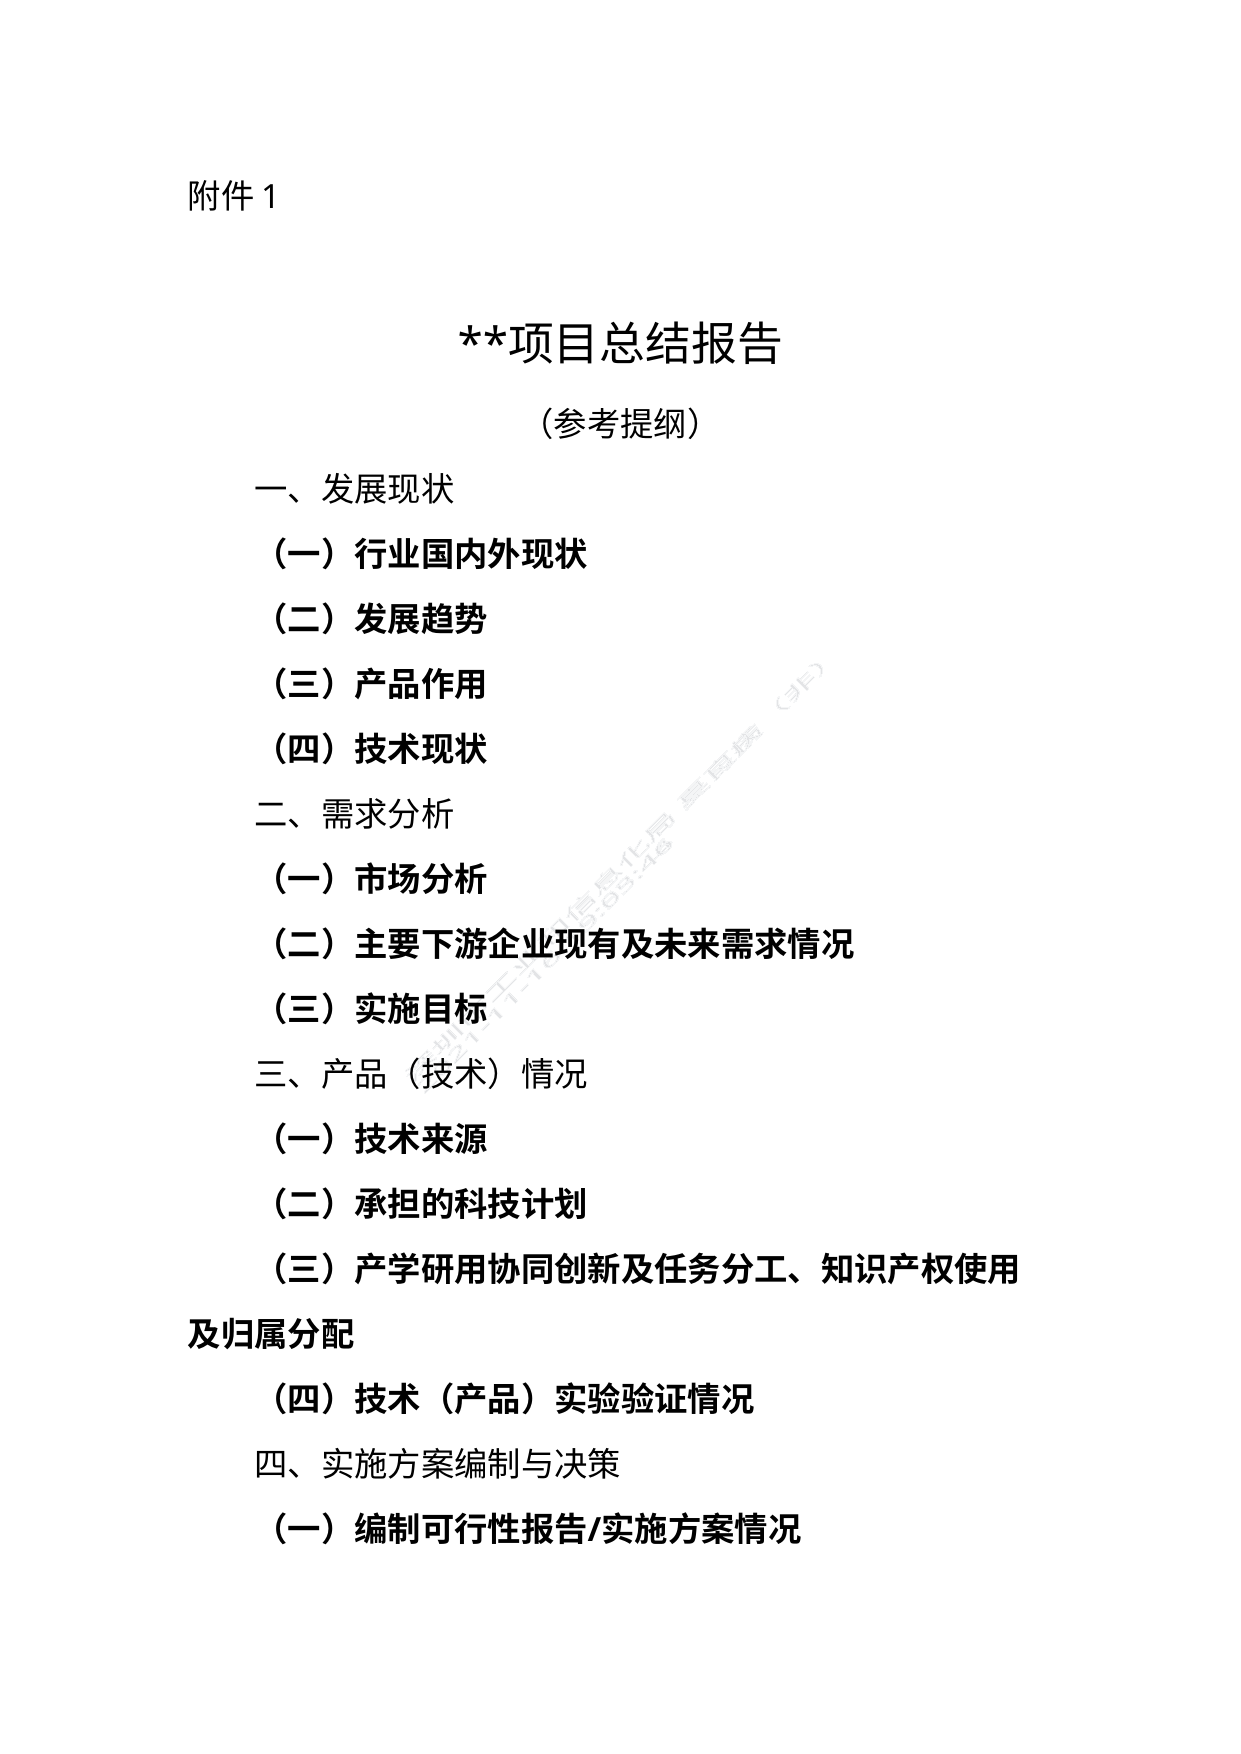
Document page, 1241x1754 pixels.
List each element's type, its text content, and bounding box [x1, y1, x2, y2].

text （一）行业国内外现状 [187, 519, 1053, 584]
text 二、需求分析 [187, 779, 1053, 844]
text 四、实施方案编制与决策 [187, 1429, 1053, 1494]
text （四）技术（产品）实验验证情况 [187, 1364, 1053, 1429]
text 附件1 [187, 162, 1053, 227]
text 一、发展现状 [187, 454, 1053, 519]
text （三）实施目标 [187, 974, 1053, 1039]
subtitle （参考提纲） [187, 389, 1053, 454]
text （二）主要下游企业现有及未来需求情况 [187, 909, 1053, 974]
text （一）技术来源 [187, 1104, 1053, 1169]
subtitle **项目总结报告 [187, 292, 1053, 389]
text （三）产品作用 [187, 649, 1053, 714]
text （四）技术现状 [187, 714, 1053, 779]
text （二）承担的科技计划 [187, 1169, 1053, 1234]
text （一）市场分析 [187, 844, 1053, 909]
text （三）产学研用协同创新及任务分工、知识产权使用及归属分配 [187, 1234, 1053, 1364]
text （一）编制可行性报告/实施方案情况 [187, 1494, 1053, 1559]
text 三、产品（技术）情况 [187, 1039, 1053, 1104]
text （二）发展趋势 [187, 584, 1053, 649]
